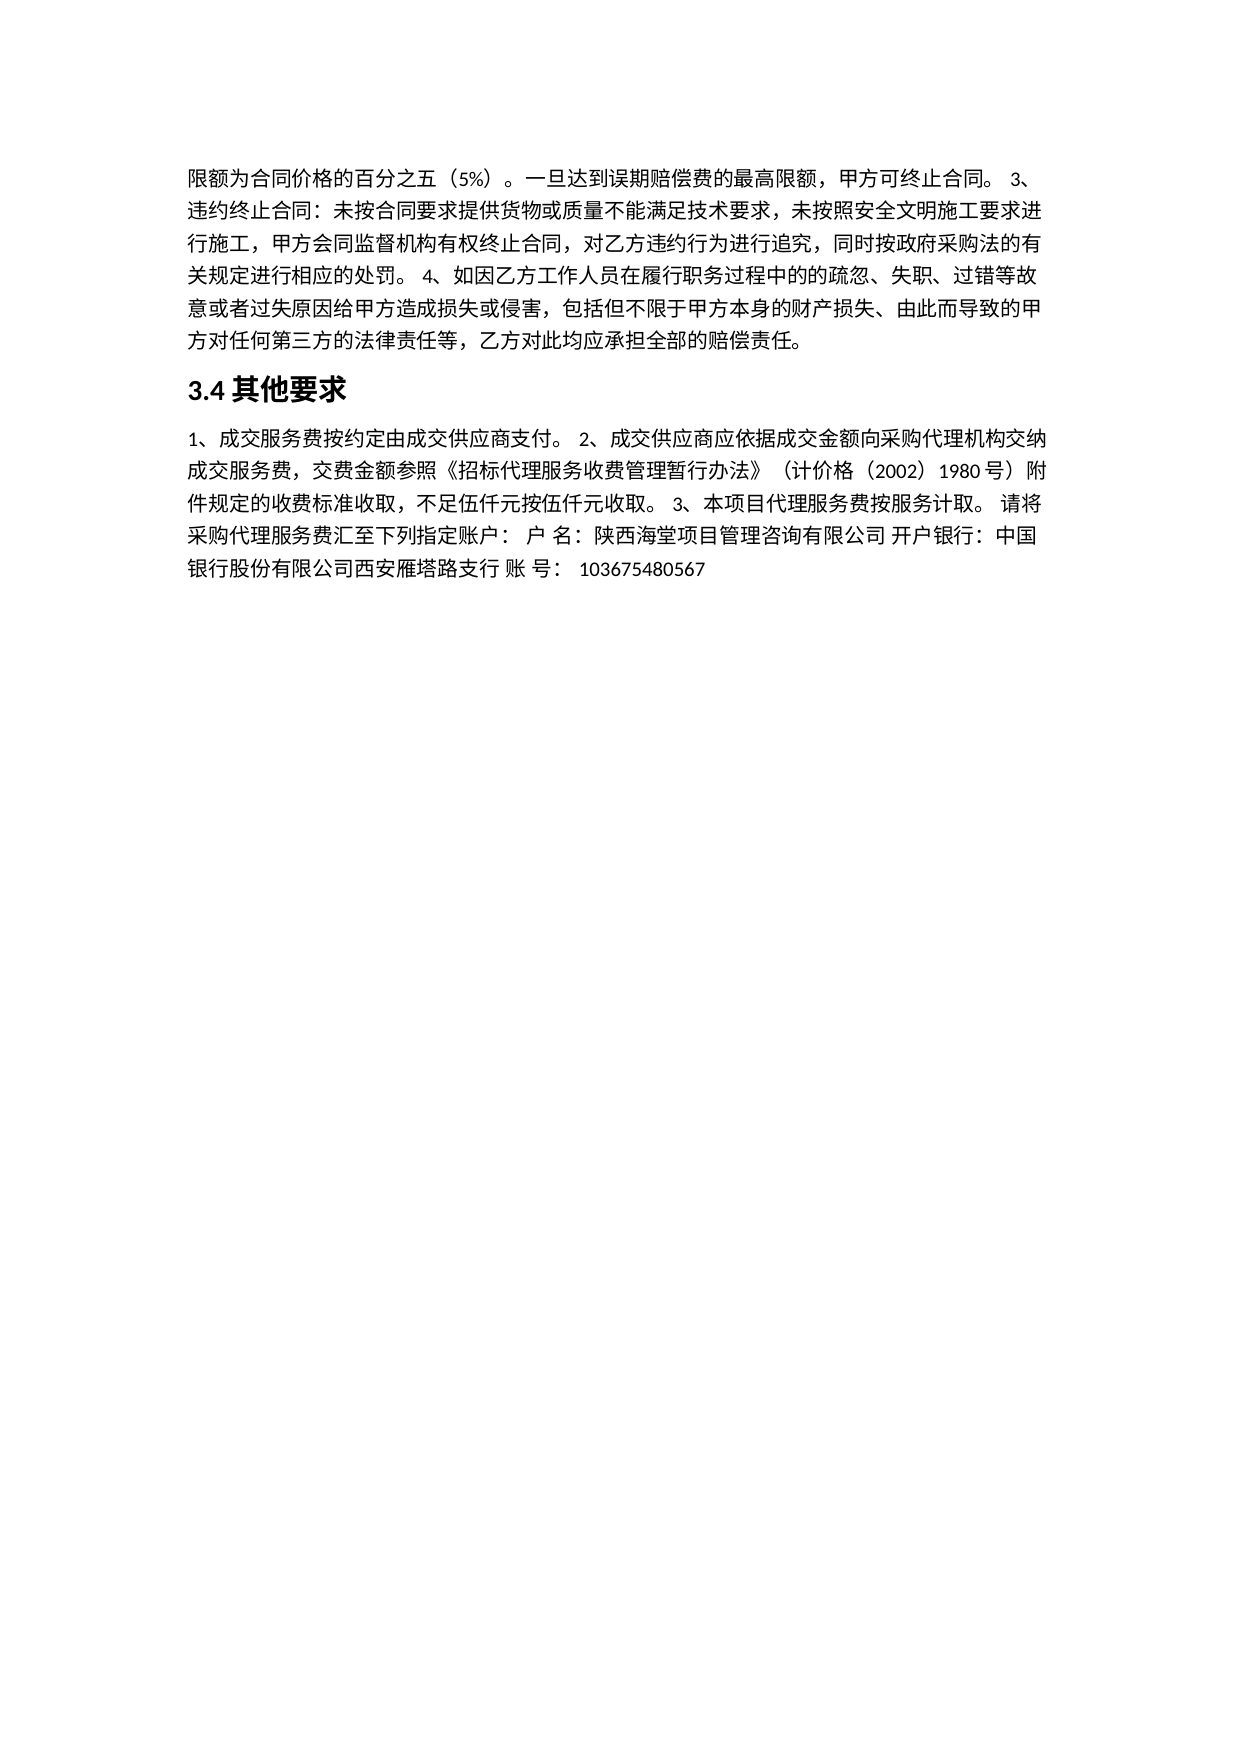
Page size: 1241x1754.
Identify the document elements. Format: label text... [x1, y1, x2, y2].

text 1、成交服务费按约定由成交供应商支付。 2、成交供应商应依据成交金额向采购代理机构交纳成交服务费，交费金额参照《招标代理服务收费管理暂行办法》（计价格（2002）1980号）附件规定的收费标准收取，不足伍仟元按伍仟元收取。 3、本项目代理服务费按服务计取。 请将采购代理服务费汇至下列指定账户： 户 名：陕西海堂项目管理咨询有限公司 开户银行：中国银行股份有限公司西安雁塔路支行 账 号： 103675480567 [187, 422, 1053, 584]
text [187, 162, 1053, 357]
text 3.4其他要求 [187, 357, 1053, 422]
